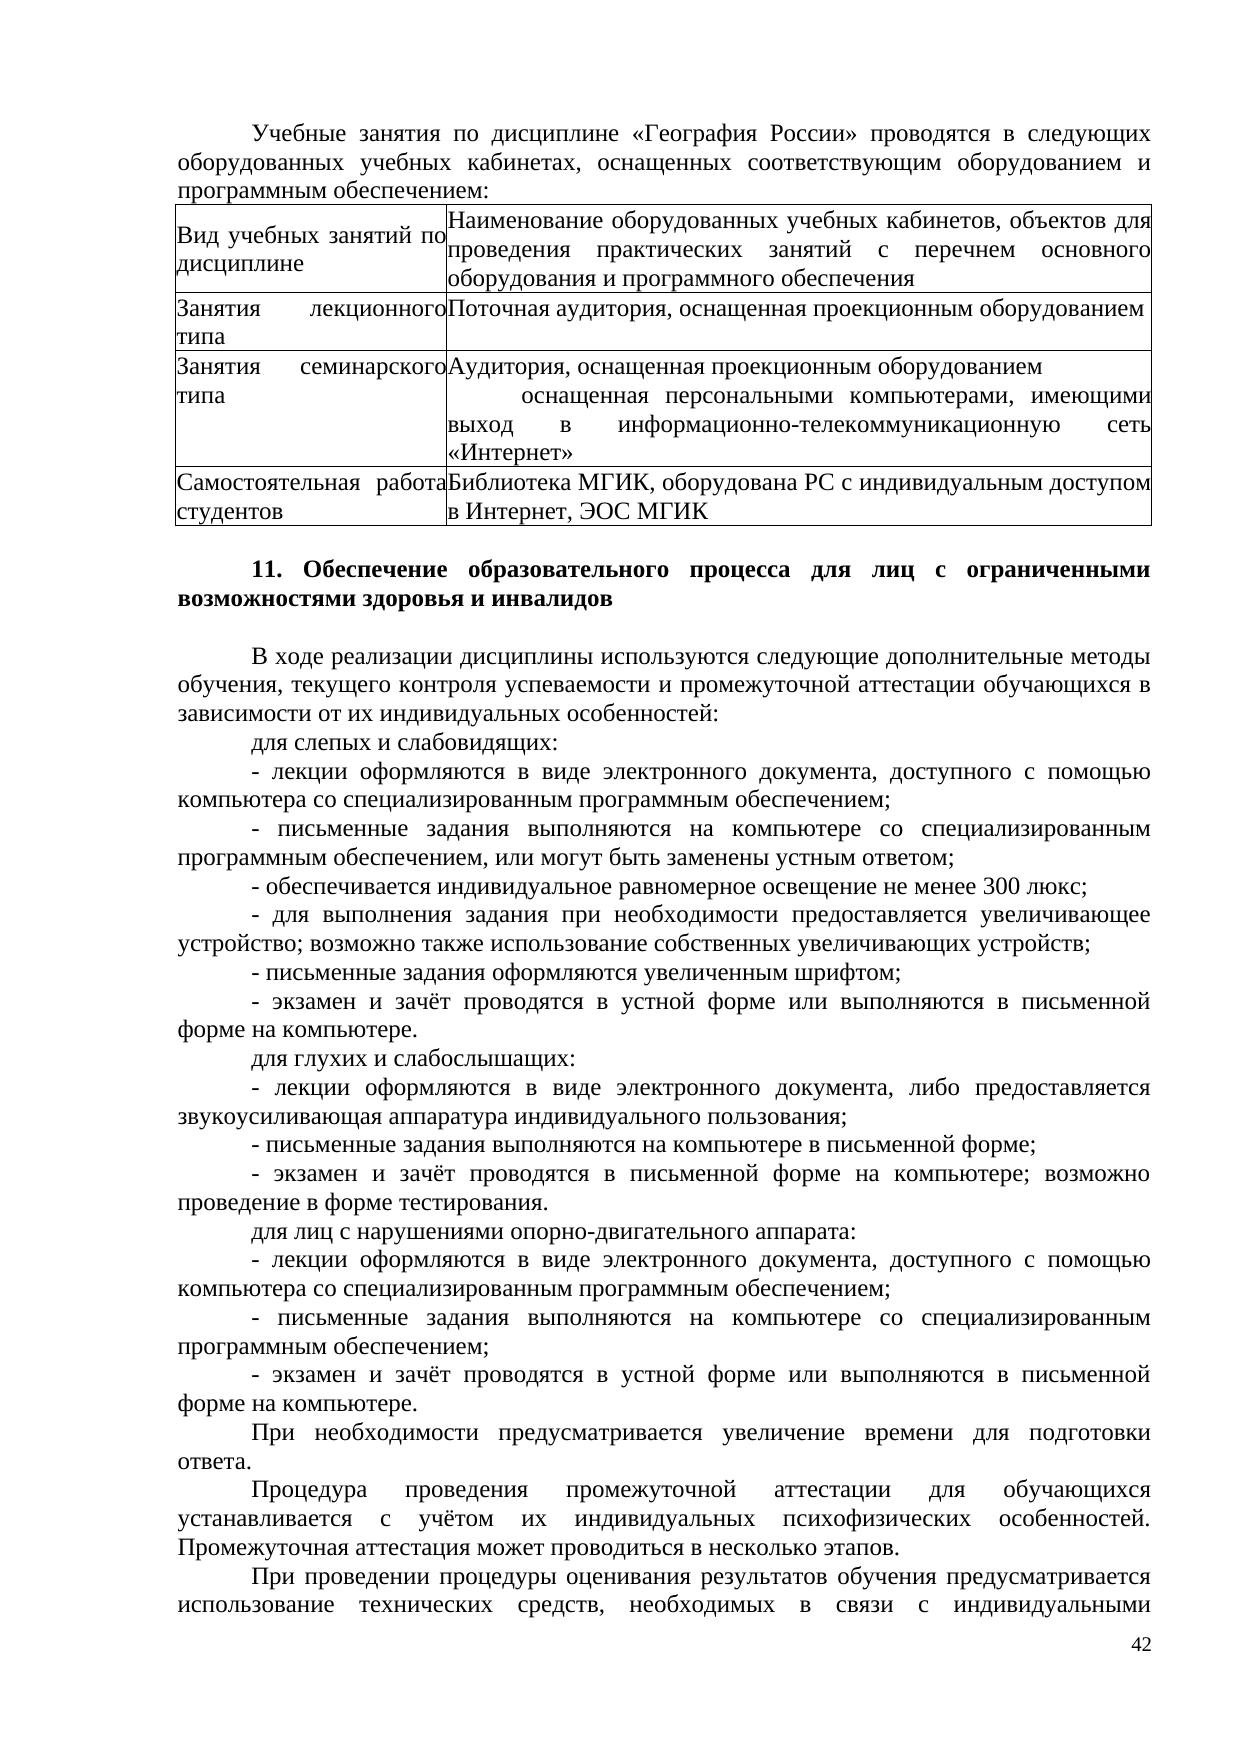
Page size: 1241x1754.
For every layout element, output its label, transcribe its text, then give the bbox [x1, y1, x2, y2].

table_cell Библиотека МГИК, оборудована РС с индивидуальным доступом в Интернет, ЭОС МГИК [447, 467, 1151, 525]
text - письменные задания выполняются на компьютере со специализированным программным обеспечением; [177, 1302, 1152, 1359]
text - лекции оформляются в виде электронного документа, доступного с помощью компьютера со специализированным программным обеспечением; [177, 1244, 1152, 1302]
text - лекции оформляются в виде электронного документа, доступного с помощью компьютера со специализированным программным обеспечением; [177, 756, 1152, 813]
table_header Вид учебных занятий по дисциплине [176, 205, 446, 292]
table_cell Занятия семинарского типа [176, 351, 446, 466]
text - экзамен и зачёт проводятся в устной форме или выполняются в письменной форме на компьютере. [177, 986, 1152, 1043]
text Процедура проведения промежуточной аттестации для обучающихся устанавливается с учётом их индивидуальных психофизических особенностей. Промежуточная аттестация может проводиться в несколько этапов. [177, 1474, 1152, 1561]
text - экзамен и зачёт проводятся в письменной форме на компьютере; возможно проведение в форме тестирования. [177, 1158, 1152, 1216]
text для лиц с нарушениями опорно-двигательного аппарата: [177, 1216, 1152, 1244]
table_cell Аудитория, оснащенная проекционным оборудованием оснащенная персональными компьютерами, имеющими выход в информационно-телекоммуникационную сеть «Интернет» [447, 351, 1151, 466]
text - экзамен и зачёт проводятся в устной форме или выполняются в письменной форме на компьютере. [177, 1359, 1152, 1417]
text В ходе реализации дисциплины используются следующие дополнительные методы обучения, текущего контроля успеваемости и промежуточной аттестации обучающихся в зависимости от их индивидуальных особенностей: [177, 641, 1152, 727]
text для глухих и слабослышащих: [177, 1043, 1152, 1072]
text - обеспечивается индивидуальное равномерное освещение не менее 300 люкс; [177, 871, 1152, 899]
table_header Наименование оборудованных учебных кабинетов, объектов для проведения практических занятий с перечнем основного оборудования и программного обеспечения [447, 205, 1151, 292]
text При необходимости предусматривается увеличение времени для подготовки ответа. [177, 1417, 1152, 1474]
table_cell Самостоятельная работа студентов [176, 467, 446, 525]
text Учебные занятия по дисциплине «География России» проводятся в следующих оборудованных учебных кабинетах, оснащенных соответствующим оборудованием и программным обеспечением: [177, 118, 1152, 204]
table_cell Занятия лекционного типа [176, 293, 446, 350]
text - письменные задания выполняются на компьютере со специализированным программным обеспечением, или могут быть заменены устным ответом; [177, 813, 1152, 871]
table_cell Поточная аудитория, оснащенная проекционным оборудованием [447, 293, 1151, 350]
text - письменные задания выполняются на компьютере в письменной форме; [177, 1129, 1152, 1158]
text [177, 1561, 1152, 1618]
text 11. Обеспечение образовательного процесса для лиц с ограниченными возможностями здоровья и инвалидов [177, 554, 1152, 612]
text для слепых и слабовидящих: [177, 727, 1152, 756]
text - для выполнения задания при необходимости предоставляется увеличивающее устройство; возможно также использование собственных увеличивающих устройств; [177, 899, 1152, 957]
text - лекции оформляются в виде электронного документа, либо предоставляется звукоусиливающая аппаратура индивидуального пользования; [177, 1072, 1152, 1129]
text - письменные задания оформляются увеличенным шрифтом; [177, 957, 1152, 986]
